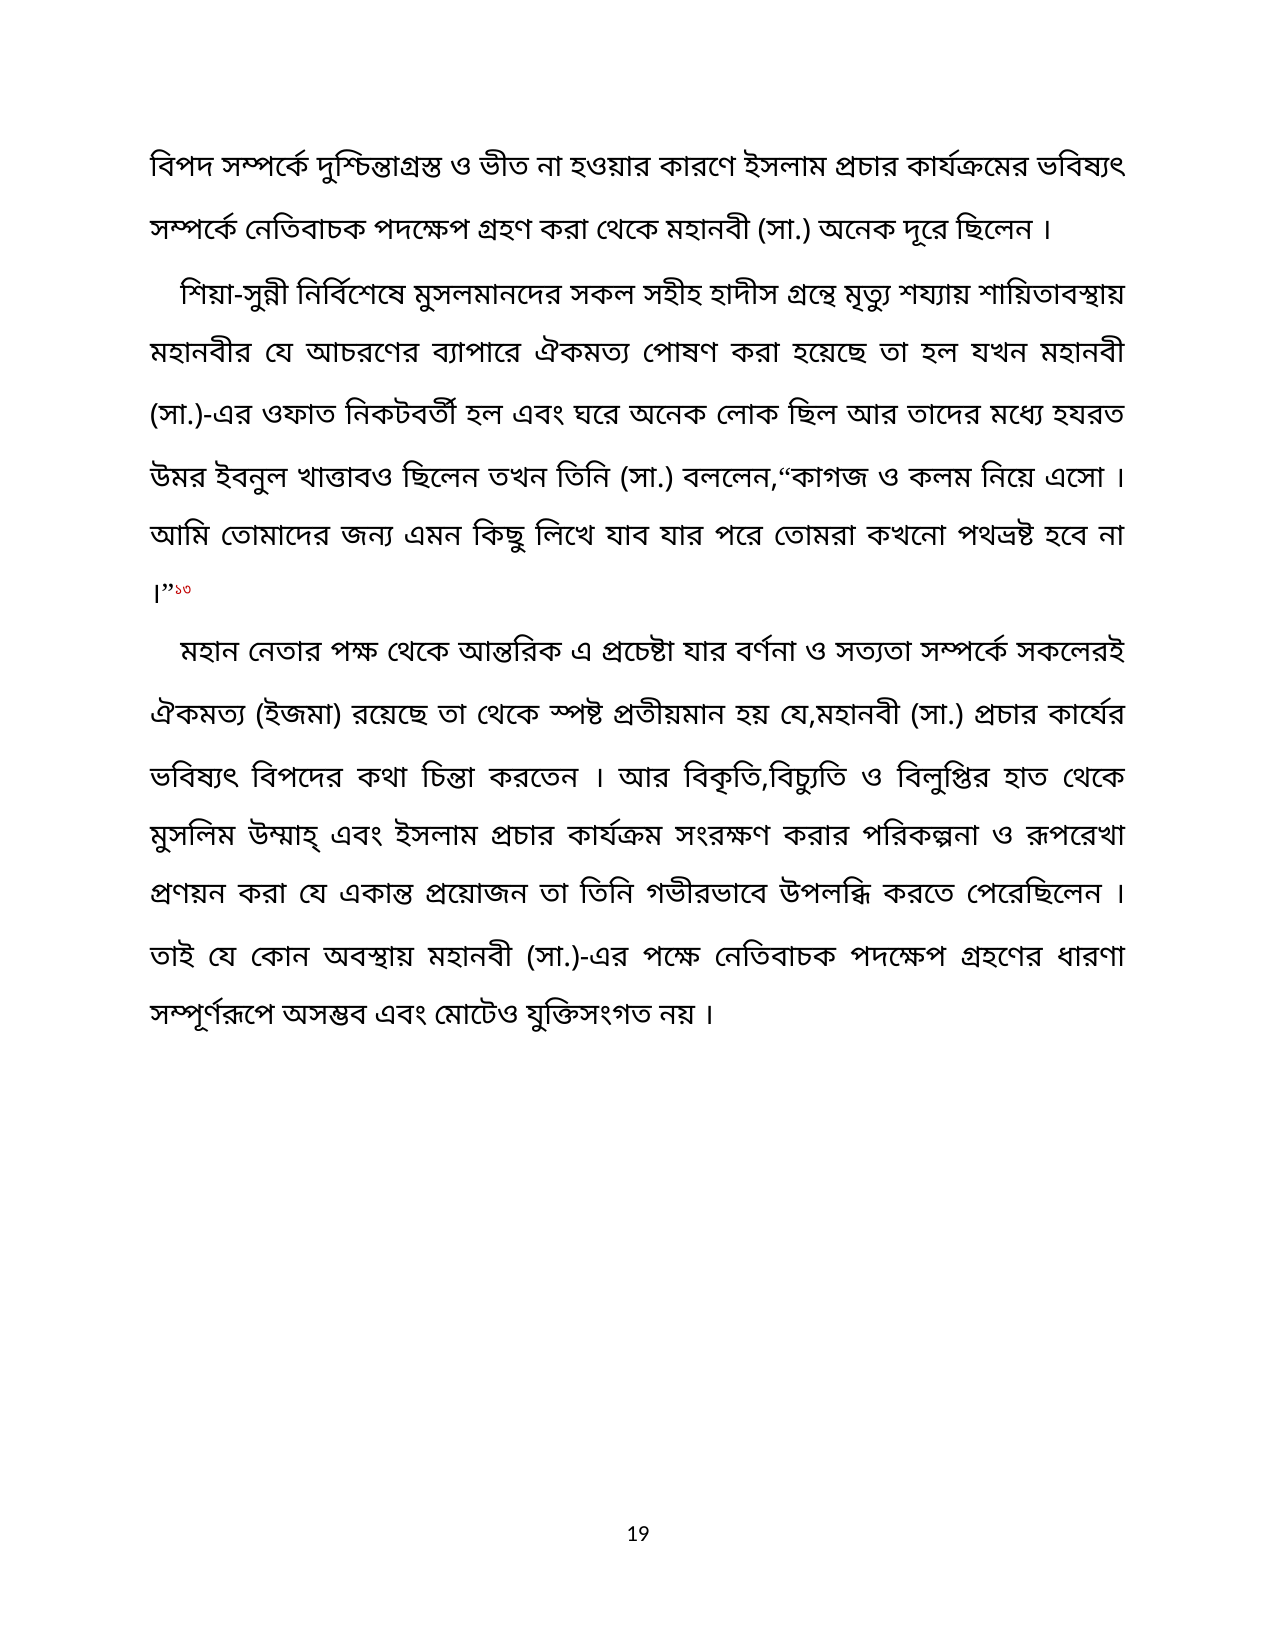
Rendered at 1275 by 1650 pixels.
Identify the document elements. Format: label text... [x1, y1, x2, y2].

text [150, 150, 1125, 251]
text মহান নেতার পক্ষ থেকে আন্তরিক এ প্রচেষ্টা যার বর্ণনা ও সত্যতা সম্পর্কে সকলেরই ঐকমত্য (ইজমা) রয়েছে তা থেকে স্পষ্ট প্রতীয়মান হয় যে,মহানবী (সা.) প্রচার কার্যের ভবিষ্যৎ বিপদের কথা চিন্তা করতেন । আর বিকৃতি,বিচ্যুতি ও বিলুপ্তির হাত থেকে মুসলিম উম্মাহ্ এবং ইসলাম প্রচার কার্যক্রম সংরক্ষণ করার পরিকল্পনা ও রূপরেখা প্রণয়ন করা যে একান্ত প্রয়োজন তা তিনি গভীরভাবে উপলব্ধি করতে পেরেছিলেন । তাই যে কোন অবস্থায় মহানবী (সা.)-এর পক্ষে নেতিবাচক পদক্ষেপ গ্রহণের ধারণা সম্পূর্ণরূপে অসম্ভব এবং মোটেও যুক্তিসংগত নয় । [150, 635, 1125, 1036]
text শিয়া-সুন্নী নির্বিশেষে মুসলমানদের সকল সহীহ হাদীস গ্রন্থে মৃত্যু শয্যায় শায়িতাবস্থায় মহানবীর যে আচরণের ব্যাপারে ঐকমত্য পোষণ করা হয়েছে তা হল যখন মহানবী (সা.)-এর ওফাত নিকটবর্তী হল এবং ঘরে অনেক লোক ছিল আর তাদের মধ্যে হযরত উমর ইবনুল খাত্তাবও ছিলেন তখন তিনি (সা.) বললেন,“কাগজ ও কলম নিয়ে এসো । আমি তোমাদের জন্য এমন কিছু লিখে যাব যার পরে তোমরা কখনো পথভ্রষ্ট হবে না ।”১৩ [150, 273, 1125, 616]
